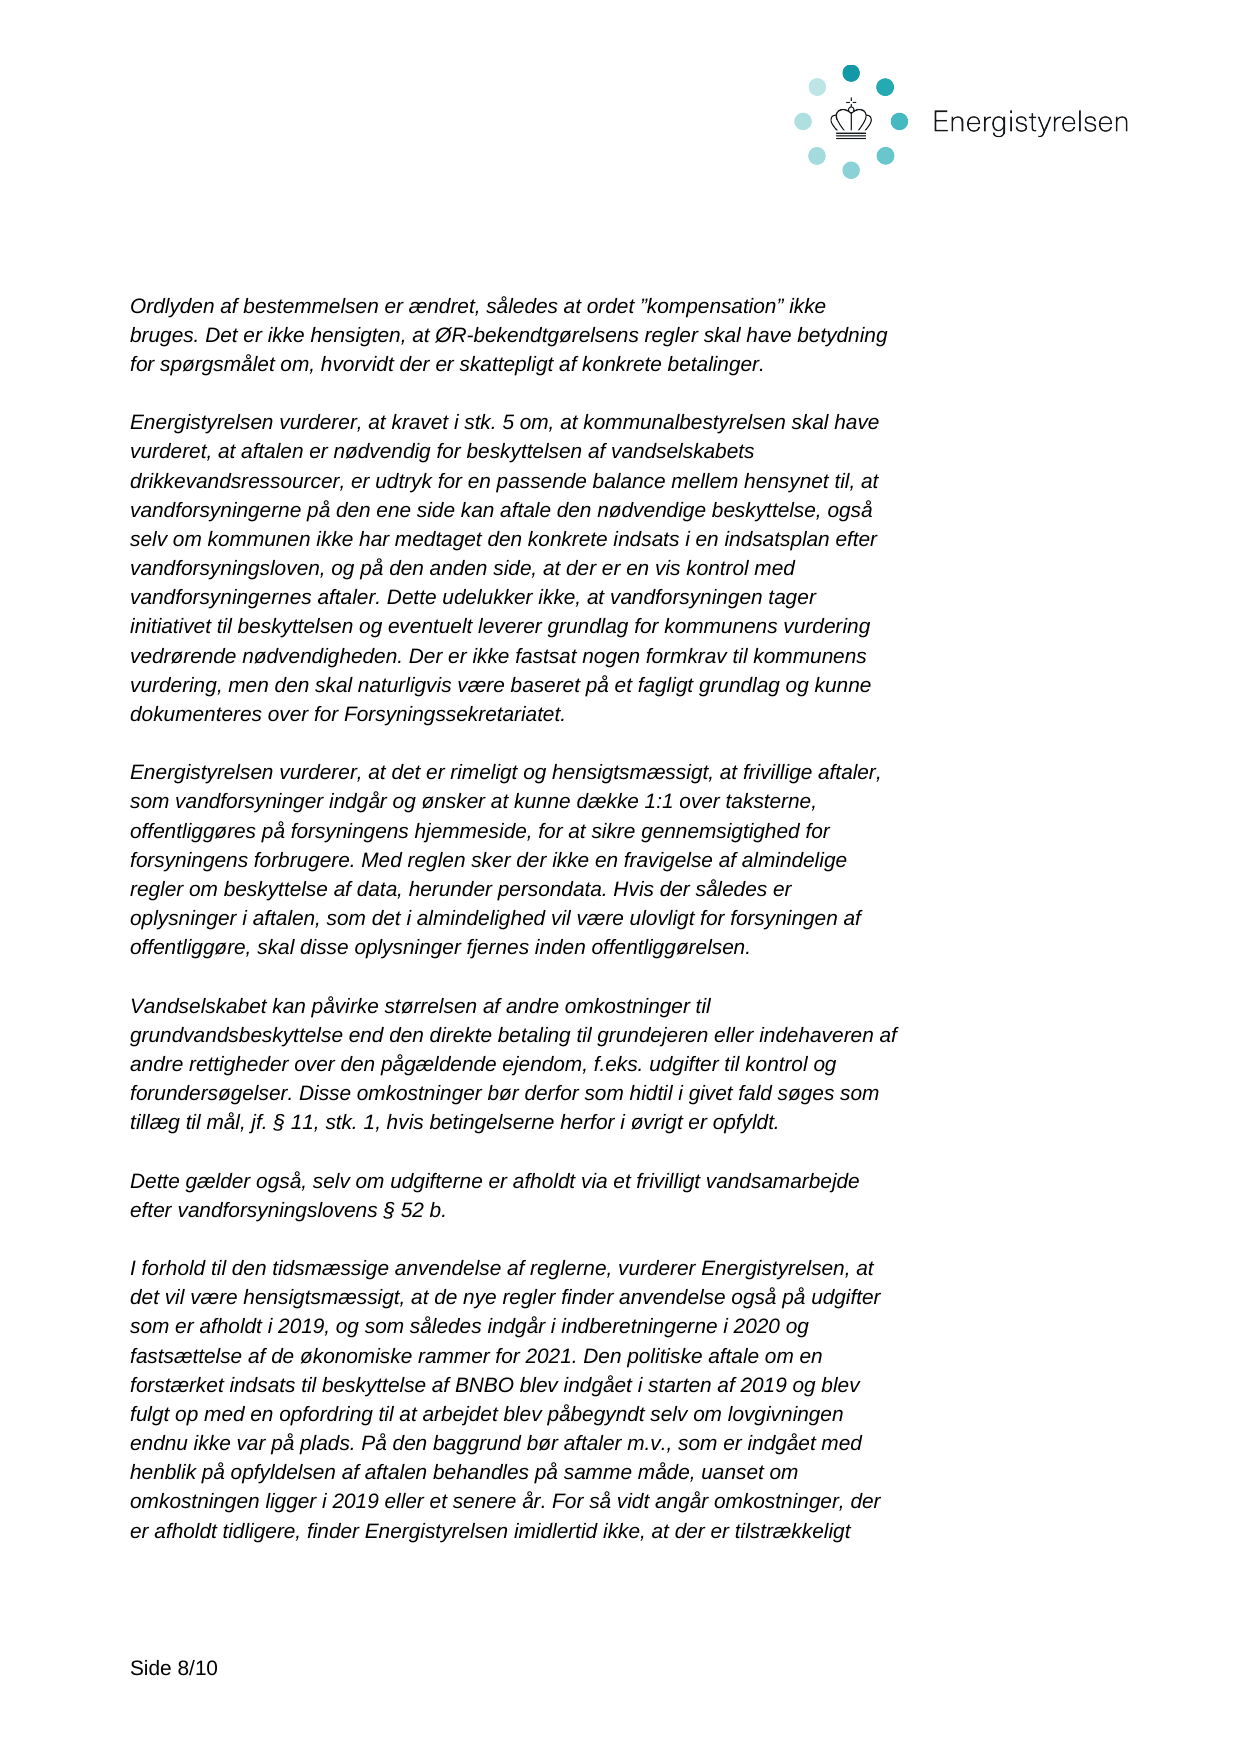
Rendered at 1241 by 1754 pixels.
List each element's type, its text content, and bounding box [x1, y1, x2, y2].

picture [794, 65, 1130, 179]
text Dette gælder også, selv om udgifterne er afholdt via et frivilligt vandsamarbejde efter vandforsyningslovens § 52 b. [130, 1163, 901, 1222]
text Vandselskabet kan påvirke størrelsen af andre omkostninger til grundvandsbeskyttelse end den direkte betaling til grundejeren eller indehaveren af andre rettigheder over den pågældende ejendom, f.eks. udgifter til kontrol og forundersøgelser. Disse omkostninger bør derfor som hidtil i givet fald søges som tillæg til mål, jf. § 11, stk. 1, hvis betingelserne herfor i øvrigt er opfyldt. [130, 988, 901, 1134]
text Energistyrelsen vurderer, at kravet i stk. 5 om, at kommunalbestyrelsen skal have vurderet, at aftalen er nødvendig for beskyttelsen af vandselskabets drikkevandsressourcer, er udtryk for en passende balance mellem hensynet til, at vandforsyningerne på den ene side kan aftale den nødvendige beskyttelse, også selv om kommunen ikke har medtaget den konkrete indsats i en indsatsplan efter vandforsyningsloven, og på den anden side, at der er en vis kontrol med vandforsyningernes aftaler. Dette udelukker ikke, at vandforsyningen tager initiativet til beskyttelsen og eventuelt leverer grundlag for kommunens vurdering vedrørende nødvendigheden. Der er ikke fastsat nogen formkrav til kommunens vurdering, men den skal naturligvis være baseret på et fagligt grundlag og kunne dokumenteres over for Forsyningssekretariatet. [130, 405, 901, 726]
text Ordlyden af bestemmelsen er ændret, således at ordet ”kompensation” ikke bruges. Det er ikke hensigten, at ØR-bekendtgørelsens regler skal have betydning for spørgsmålet om, hvorvidt der er skattepligt af konkrete betalinger. [130, 288, 901, 376]
text Energistyrelsen vurderer, at det er rimeligt og hensigtsmæssigt, at frivillige aftaler, som vandforsyninger indgår og ønsker at kunne dække 1:1 over taksterne, offentliggøres på forsyningens hjemmeside, for at sikre gennemsigtighed for forsyningens forbrugere. Med reglen sker der ikke en fravigelse af almindelige regler om beskyttelse af data, herunder persondata. Hvis der således er oplysninger i aftalen, som det i almindelighed vil være ulovligt for forsyningen af offentliggøre, skal disse oplysninger fjernes inden offentliggørelsen. [130, 755, 901, 959]
